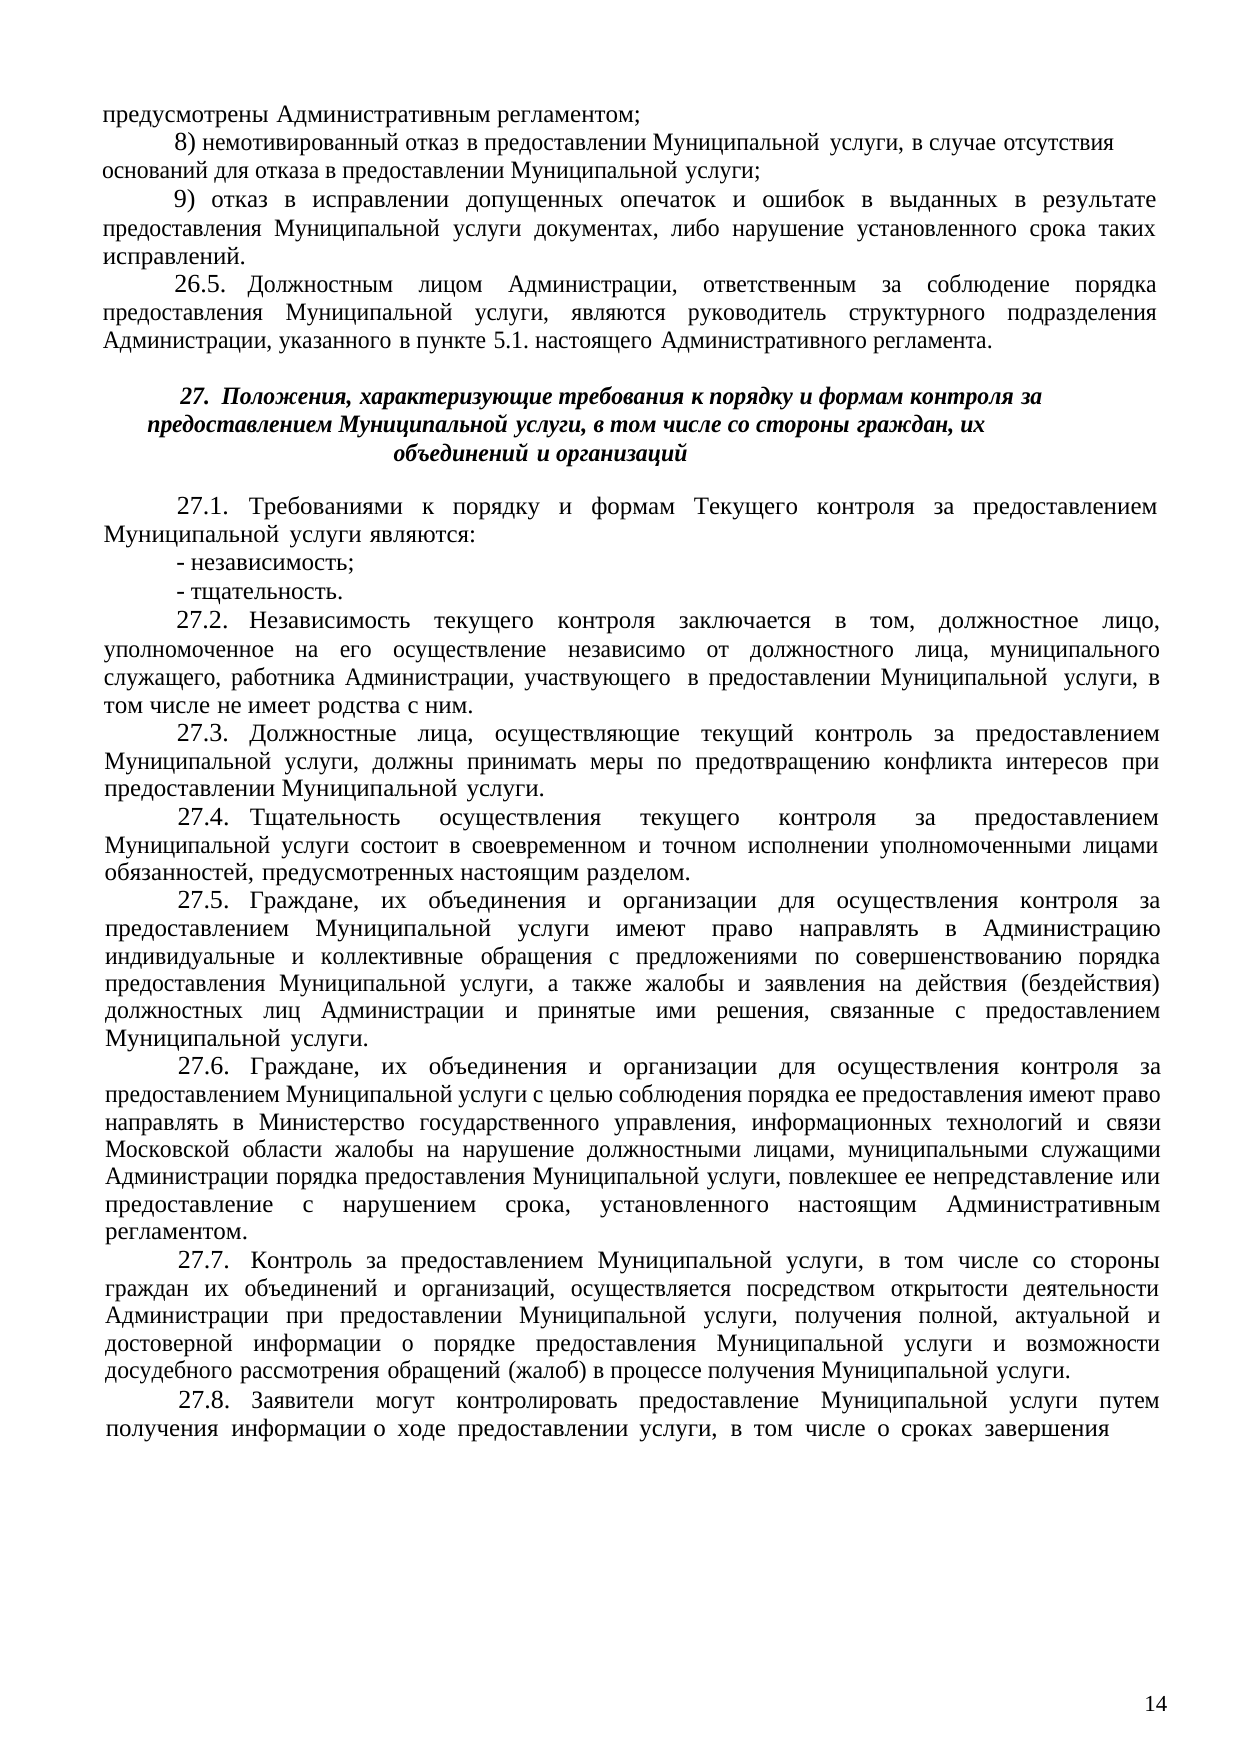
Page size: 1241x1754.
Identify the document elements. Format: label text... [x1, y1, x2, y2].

list немотивированный отказ в предоставлении Муниципальной услуги, в случае отсутствия [174, 128, 1188, 156]
subtitle 27. Положения, характеризующие требования к порядку и формам контроля за предоставлением Муниципальной услуги, в том числе со стороны граждан, их [29, 383, 1106, 438]
list Заявители могут контролировать предоставление Муниципальной услуги путем получения информации о ходе предоставлении услуги, в том числе о сроках завершения [106, 1385, 1160, 1442]
list Должностные лица, осуществляющие текущий контроль за предоставлением Муниципальной услуги, должны принимать меры по предотвращению конфликта интересов при предоставлении Муниципальной услуги. [104, 719, 1160, 802]
list тщательность. [176, 576, 1188, 605]
list Граждане, их объединения и организации для осуществления контроля за предоставлением Муниципальной услуги с целью соблюдения порядка ее предоставления имеют право направлять в Министерство государственного управления, информационных технологий и связи Московской области жалобы на нарушение должностными лицами, муниципальными служащими Администрации порядка предоставления Муниципальной услуги, повлекшее ее непредставление или предоставление с нарушением срока, установленного настоящим Административным регламентом. [105, 1052, 1161, 1245]
list Независимость текущего контроля заключается в том, должностное лицо, уполномоченное на его осуществление независимо от должностного лица, муниципального служащего, работника Администрации, участвующего в предоставлении Муниципальной услуги, в том числе не имеет родства с ним. [104, 605, 1160, 719]
list независимость; [176, 548, 1188, 576]
list Контроль за предоставлением Муниципальной услуги, в том числе со стороны граждан их объединений и организаций, осуществляется посредством открытости деятельности Администрации при предоставлении Муниципальной услуги, получения полной, актуальной и достоверной информации о порядке предоставления Муниципальной услуги и возможности досудебного рассмотрения обращений (жалоб) в процессе получения Муниципальной услуги. [105, 1246, 1160, 1384]
list Должностным лицом Администрации, ответственным за соблюдение порядка предоставления Муниципальной услуги, являются руководитель структурного подразделения Администрации, указанного в пункте 5.1. настоящего Административного регламента. [103, 270, 1157, 353]
list отказ в исправлении допущенных опечаток и ошибок в выданных в результате предоставления Муниципальной услуги документах, либо нарушение установленного срока таких исправлений. [103, 184, 1157, 270]
list Граждане, их объединения и организации для осуществления контроля за предоставлением Муниципальной услуги имеют право направлять в Администрацию индивидуальные и коллективные обращения с предложениями по совершенствованию порядка предоставления Муниципальной услуги, а также жалобы и заявления на действия (бездействия) должностных лиц Администрации и принятые ими решения, связанные с предоставлением Муниципальной услуги. [105, 886, 1161, 1052]
text объединений и организаций [85, 438, 1188, 467]
list Требованиями к порядку и формам Текущего контроля за предоставлением Муниципальной услуги являются: [103, 492, 1158, 548]
text оснований для отказа в предоставлении Муниципальной услуги; [102, 156, 1188, 184]
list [102, 100, 1157, 128]
list Тщательность осуществления текущего контроля за предоставлением Муниципальной услуги состоит в своевременном и точном исполнении уполномоченными лицами обязанностей, предусмотренных настоящим разделом. [104, 802, 1159, 886]
